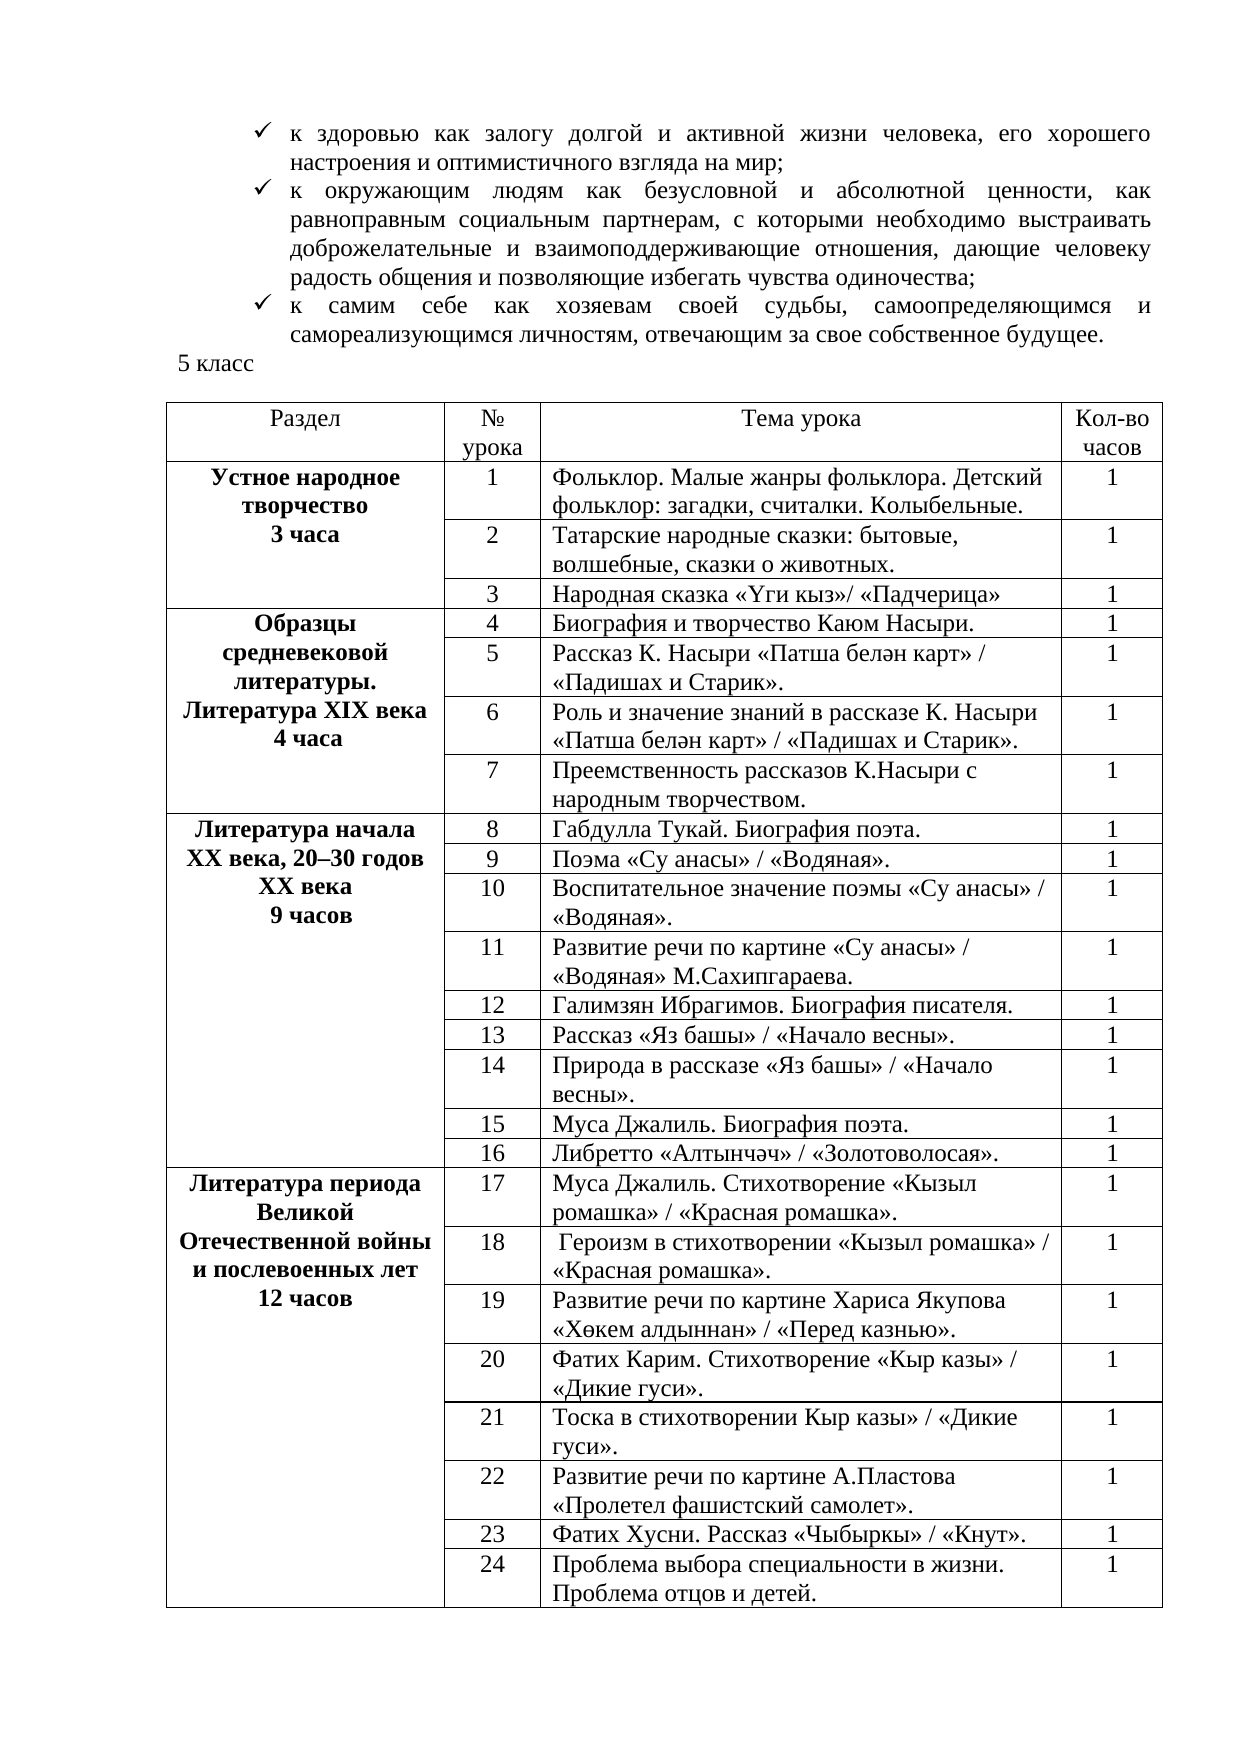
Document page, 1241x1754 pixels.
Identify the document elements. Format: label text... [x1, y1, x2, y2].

table_cell 24 [445, 1549, 540, 1607]
table_header № урока [445, 403, 540, 461]
table_cell 13 [445, 1020, 540, 1049]
table_cell 1 [1062, 638, 1162, 696]
table_cell 1 [1062, 1168, 1162, 1226]
table_cell 1 [1062, 844, 1162, 872]
table_cell Муса Джалиль. Стихотворение «Кызыл ромашка» / «Красная ромашка». [541, 1168, 1061, 1226]
table_cell Муса Джалиль. Биография поэта. [541, 1109, 1061, 1137]
table_cell 23 [445, 1520, 540, 1548]
table_cell 16 [445, 1139, 540, 1167]
table_cell Фольклор. Малые жанры фольклора. Детский фольклор: загадки, считалки. Колыбельные. [541, 462, 1061, 519]
table_cell 22 [445, 1461, 540, 1518]
table_cell Проблема выбора специальности в жизни. Проблема отцов и детей. [541, 1549, 1061, 1607]
list к окружающим людям как безусловной и абсолютной ценности, как равноправным социальным партнерам, с которыми необходимо выстраивать доброжелательные и взаимоподдерживающие отношения, дающие человеку радость общения и позволяющие избегать чувства одиночества; [252, 176, 1152, 291]
table_cell 1 [1062, 932, 1162, 989]
table_cell Биография и творчество Каюм Насыри. [541, 609, 1061, 637]
table_cell Татарские народные сказки: бытовые, волшебные, сказки о животных. [541, 520, 1061, 578]
table_cell 1 [1062, 1227, 1162, 1284]
table_cell 17 [445, 1168, 540, 1226]
table_cell Развитие речи по картине А.Пластова «Пролетел фашистский самолет». [541, 1461, 1061, 1518]
table_cell Поэма «Су анасы» / «Водяная». [541, 844, 1061, 872]
table_cell 20 [445, 1344, 540, 1401]
text 5 класс [177, 348, 1152, 377]
list к здоровью как залогу долгой и активной жизни человека, его хорошего настроения и оптимистичного взгляда на мир; [252, 118, 1152, 176]
table_cell Фатих Хусни. Рассказ «Чыбыркы» / «Кнут». [541, 1520, 1061, 1548]
table_cell 18 [445, 1227, 540, 1284]
table_cell 1 [1062, 991, 1162, 1019]
table_cell Развитие речи по картине Хариса Якупова «Хөкем алдыннан» / «Перед казнью». [541, 1285, 1061, 1343]
table_cell 1 [1062, 1344, 1162, 1401]
table_cell 1 [1062, 579, 1162, 607]
table_cell Роль и значение знаний в рассказе К. Насыри «Патша белән карт» / «Падишах и Старик». [541, 697, 1061, 754]
list к самим себе как хозяевам своей судьбы, самоопределяющимся и самореализующимся личностям, отвечающим за свое собственное будущее. [252, 291, 1152, 348]
table_cell Рассказ К. Насыри «Патша белән карт» / «Падишах и Старик». [541, 638, 1061, 696]
table_cell 1 [1062, 1050, 1162, 1108]
table_cell Литература периода Великой Отечественной войны и послевоенных лет 12 часов [167, 1168, 444, 1607]
table_cell 1 [1062, 1520, 1162, 1548]
table_cell 4 [445, 609, 540, 637]
table_cell 1 [1062, 755, 1162, 813]
table_cell 14 [445, 1050, 540, 1108]
table_cell 1 [1062, 814, 1162, 843]
table_cell 1 [1062, 1109, 1162, 1137]
table_cell 5 [445, 638, 540, 696]
table_cell 9 [445, 844, 540, 872]
table_cell 2 [445, 520, 540, 578]
table_cell 15 [445, 1109, 540, 1137]
table_cell Рассказ «Яз башы» / «Начало весны». [541, 1020, 1061, 1049]
table_cell 11 [445, 932, 540, 989]
table_cell 1 [1062, 520, 1162, 578]
table_cell Фатих Карим. Стихотворение «Кыр казы» / «Дикие гуси». [541, 1344, 1061, 1401]
table_cell 3 [445, 579, 540, 607]
table_header Тема урока [541, 403, 1061, 461]
table_cell 6 [445, 697, 540, 754]
table_cell 1 [1062, 697, 1162, 754]
table_cell Преемственность рассказов К.Насыри с народным творчеством. [541, 755, 1061, 813]
table_cell 1 [1062, 1461, 1162, 1518]
table_cell 12 [445, 991, 540, 1019]
table_cell 1 [1062, 1285, 1162, 1343]
table_cell 7 [445, 755, 540, 813]
table_cell 1 [1062, 609, 1162, 637]
table_cell Литература начала XX века, 20–30 годов XX века 9 часов [167, 814, 444, 1167]
table_cell 1 [1062, 1549, 1162, 1607]
table_cell 1 [1062, 1403, 1162, 1460]
table_cell Галимзян Ибрагимов. Биография писателя. [541, 991, 1061, 1019]
table_cell 19 [445, 1285, 540, 1343]
table_cell 1 [445, 462, 540, 519]
table_cell Героизм в стихотворении «Кызыл ромашка» / «Красная ромашка». [541, 1227, 1061, 1284]
table_cell 1 [1062, 462, 1162, 519]
table_cell Воспитательное значение поэмы «Су анасы» / «Водяная». [541, 874, 1061, 931]
table_cell 1 [1062, 1139, 1162, 1167]
table_cell Образцы средневековой литературы. Литература XIX века 4 часа [167, 609, 444, 813]
table_cell 21 [445, 1403, 540, 1460]
table_cell Народная сказка «Үги кыз»/ «Падчерица» [541, 579, 1061, 607]
table_cell Развитие речи по картине «Су анасы» / «Водяная» М.Сахипгараева. [541, 932, 1061, 989]
table_cell 8 [445, 814, 540, 843]
table_cell Габдулла Тукай. Биография поэта. [541, 814, 1061, 843]
table_cell Природа в рассказе «Яз башы» / «Начало весны». [541, 1050, 1061, 1108]
table_header Кол-во часов [1062, 403, 1162, 461]
table_cell 10 [445, 874, 540, 931]
table_cell Либретто «Алтынчәч» / «Золотоволосая». [541, 1139, 1061, 1167]
table_cell Тоска в стихотворении Кыр казы» / «Дикие гуси». [541, 1403, 1061, 1460]
table_cell 1 [1062, 1020, 1162, 1049]
table_header Раздел [167, 403, 444, 461]
table_cell 1 [1062, 874, 1162, 931]
table_cell Устное народное творчество 3 часа [167, 462, 444, 607]
